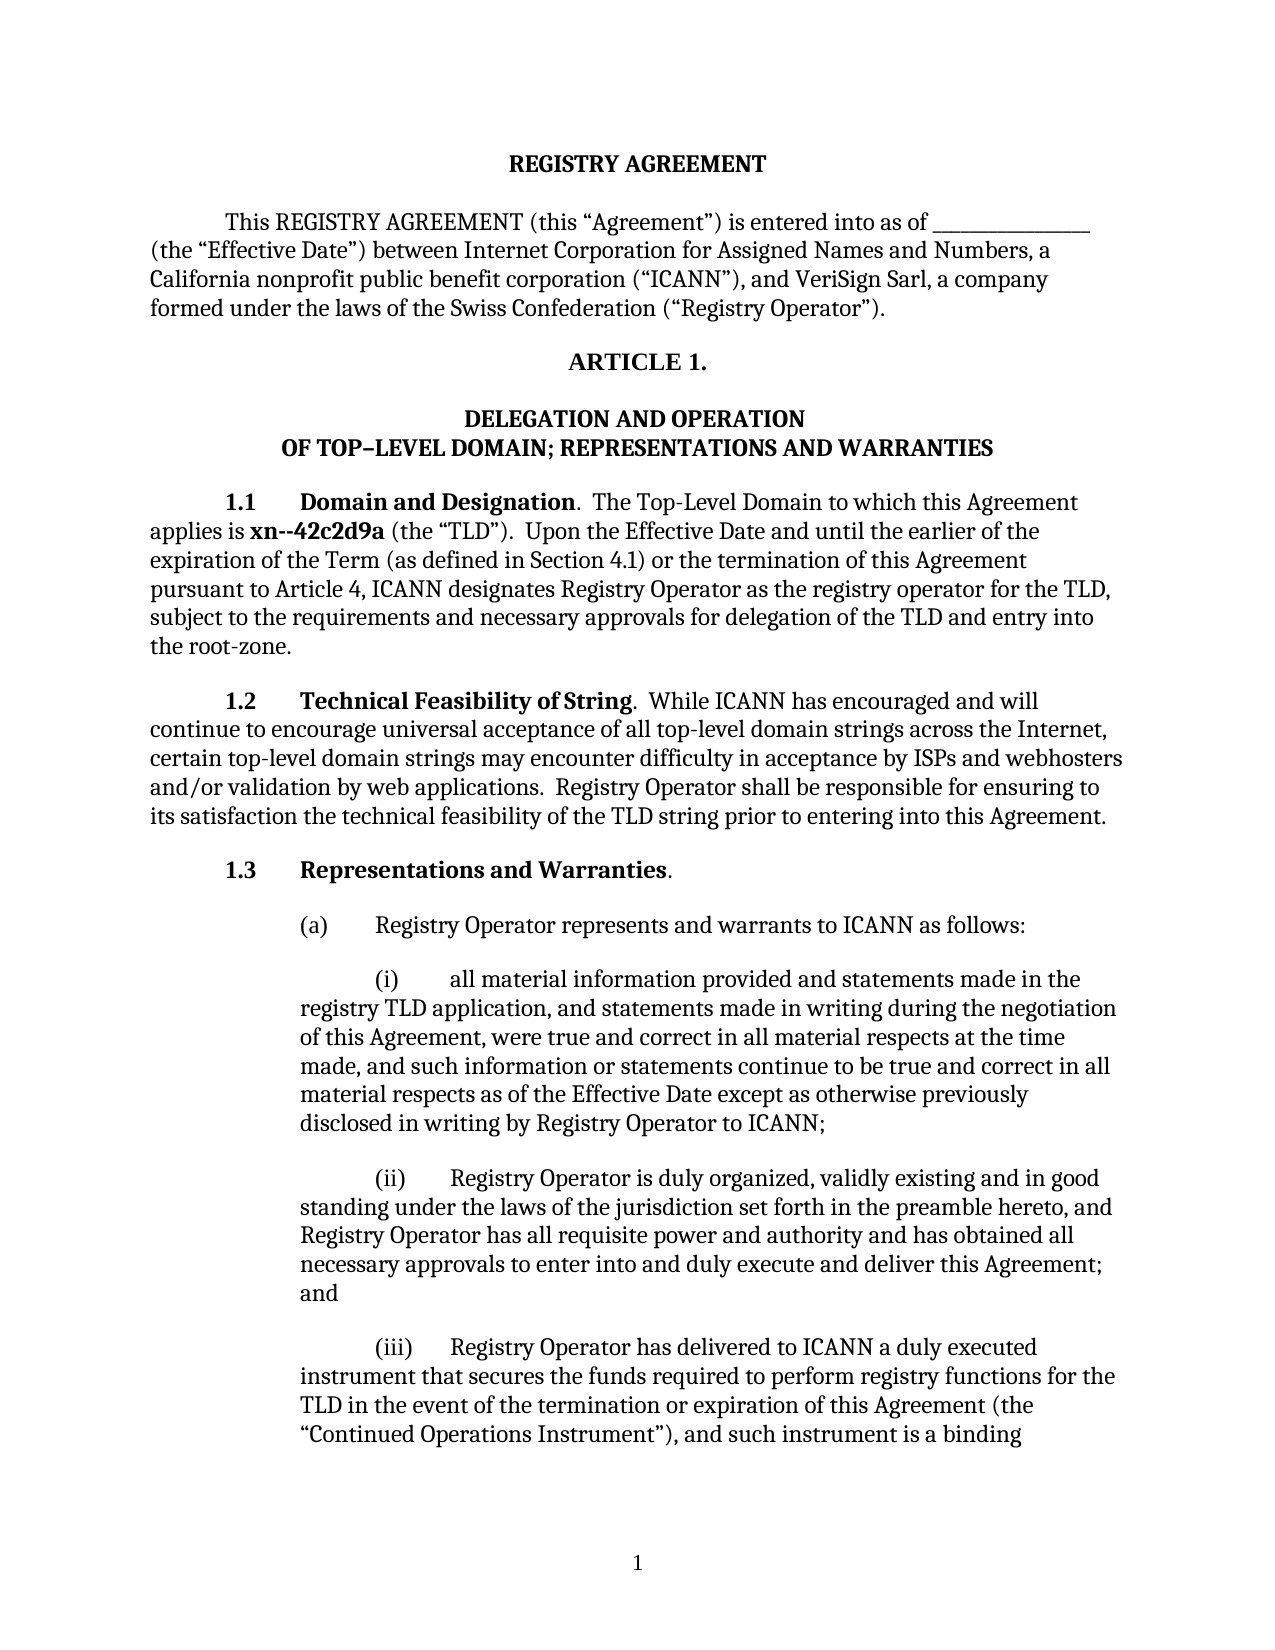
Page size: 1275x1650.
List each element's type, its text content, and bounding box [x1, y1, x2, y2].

text This REGISTRY AGREEMENT (this “Agreement”) is entered into as of _________________ (the “Effective Date”) between Internet Corporation for Assigned Names and Numbers, a California nonprofit public benefit corporation (“ICANN”), and VeriSign Sarl, a company formed under the laws of the Swiss Confederation (“Registry Operator”). [150, 207, 1125, 322]
text Technical Feasibility of String. While ICANN has encouraged and will continue to encourage universal acceptance of all top-level domain strings across the Internet, certain top-level domain strings may encounter difficulty in acceptance by ISPs and webhosters and/or validation by web applications. Registry Operator shall be responsible for ensuring to its satisfaction the technical feasibility of the TLD string prior to entering into this Agreement. [150, 686, 1125, 830]
text Representations and Warranties. [150, 855, 1125, 885]
text all material information provided and statements made in the registry TLD application, and statements made in writing during the negotiation of this Agreement, were true and correct in all material respects at the time made, and such information or statements continue to be true and correct in all material respects as of the Effective Date except as otherwise previously disclosed in writing by Registry Operator to ICANN; [300, 964, 1125, 1138]
title REGISTRY AGREEMENT [150, 150, 1125, 179]
text Registry Operator is duly organized, validly existing and in good standing under the laws of the jurisdiction set forth in the preamble hereto, and Registry Operator has all requisite power and authority and has obtained all necessary approvals to enter into and duly execute and deliver this Agreement; and [300, 1163, 1125, 1307]
text Domain and Designation. The Top-Level Domain to which this Agreement applies is xn--42c2d9a (the “TLD”). Upon the Effective Date and until the earlier of the expiration of the Term (as defined in Section 4.1) or the termination of this Agreement pursuant to Article 4, ICANN designates Registry Operator as the registry operator for the TLD, subject to the requirements and necessary approvals for delegation of the TLD and entry into the root-zone. [150, 487, 1125, 661]
text DELEGATION AND OPERATION OF TOP–LEVEL DOMAIN; REPRESENTATIONS AND WARRANTIES [150, 347, 1125, 462]
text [300, 1332, 1125, 1448]
text Registry Operator represents and warrants to ICANN as follows: [150, 910, 1125, 939]
